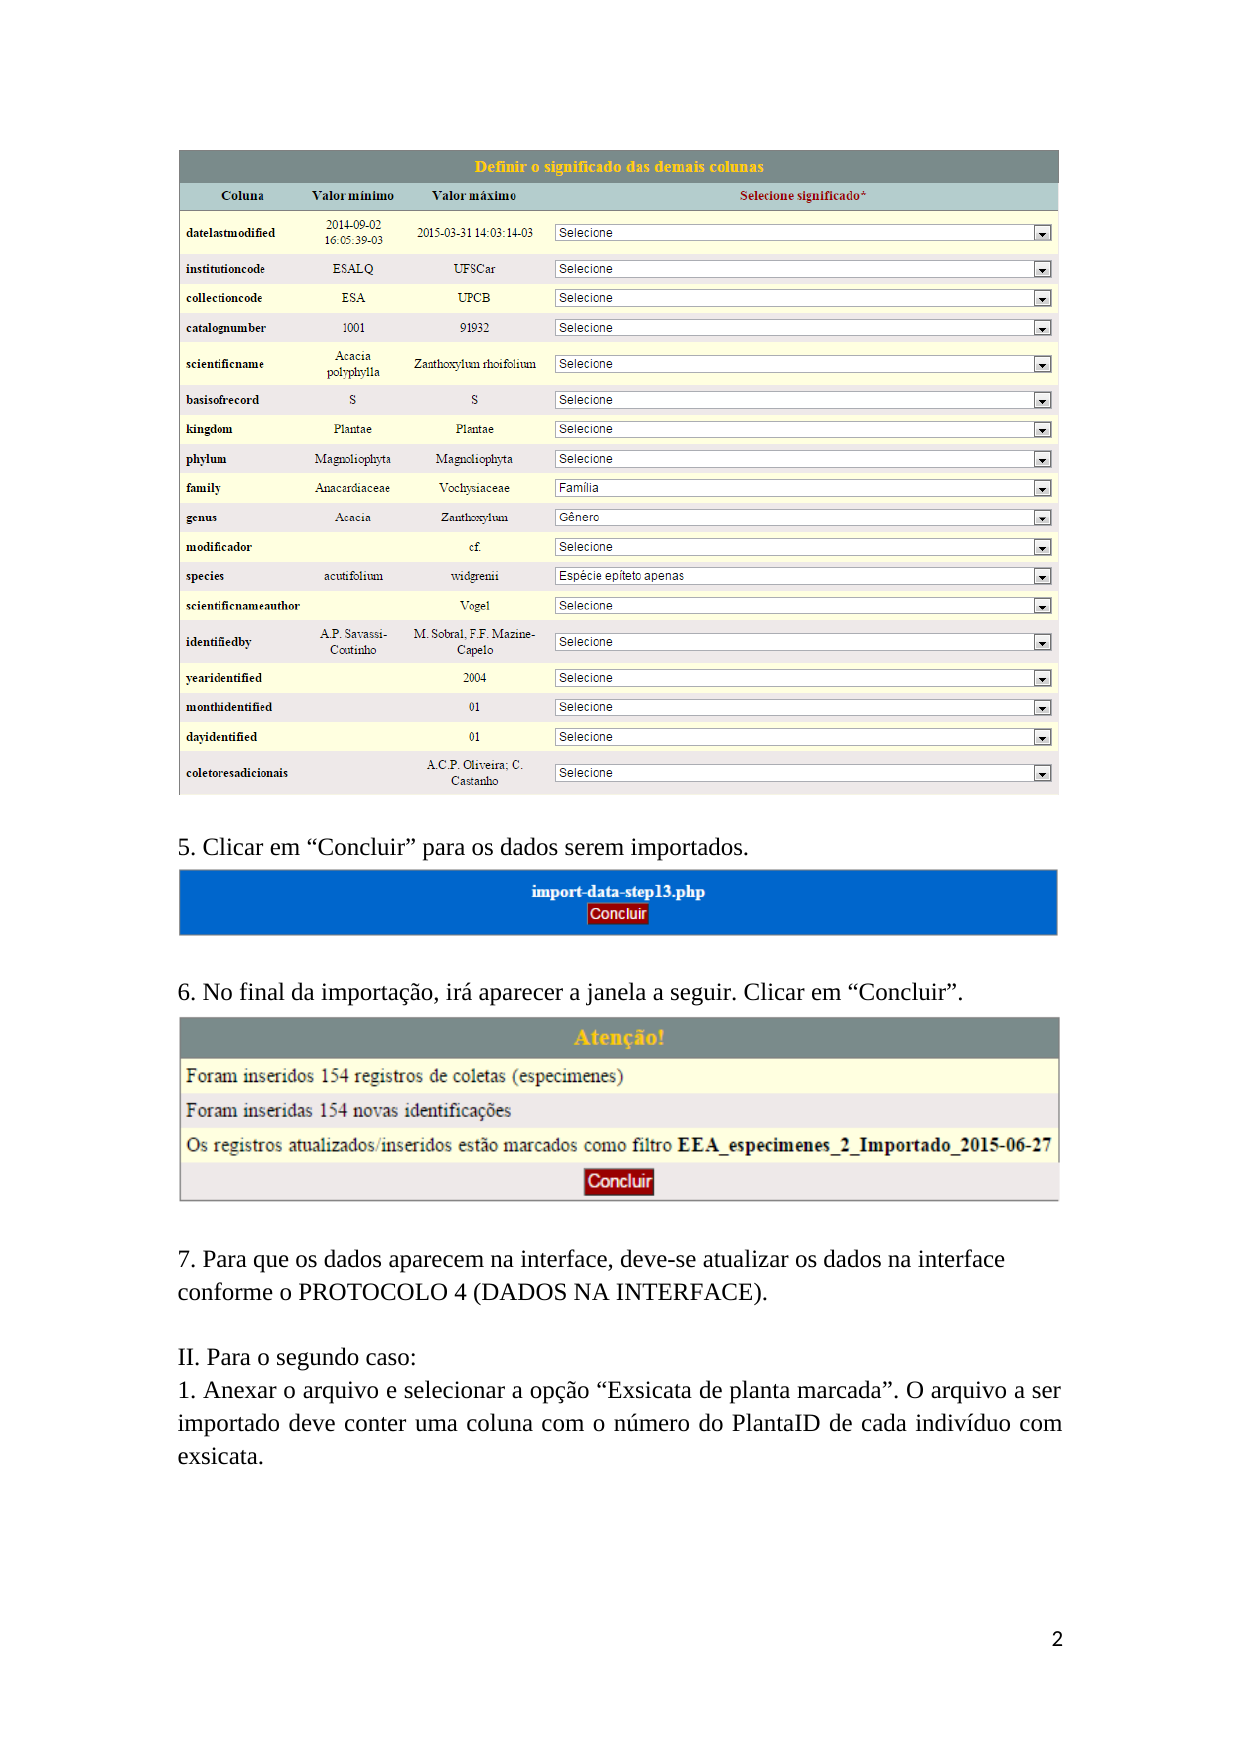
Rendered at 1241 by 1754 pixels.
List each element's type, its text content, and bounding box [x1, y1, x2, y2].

text 6. No final da importação, irá aparecer a janela a seguir. Clicar em “Concluir”. [177, 977, 1063, 1006]
text II. Para o segundo caso: [177, 1342, 1063, 1371]
picture [177, 864, 1062, 940]
text 7. Para que os dados aparecem na interface, deve-se atualizar os dados na interface conforme o PROTOCOLO 4 (DADOS NA INTERFACE). [177, 1244, 1063, 1306]
text 1. Anexar o arquivo e selecionar a opção “Exsicata de planta marcada”. O arquivo a ser importado deve conter uma coluna com o número do PlantaID de cada indivíduo com exsicata. [177, 1375, 1063, 1470]
picture [177, 147, 1062, 795]
text 5. Clicar em “Concluir” para os dados serem importados. [177, 832, 1063, 860]
picture [177, 1010, 1063, 1207]
